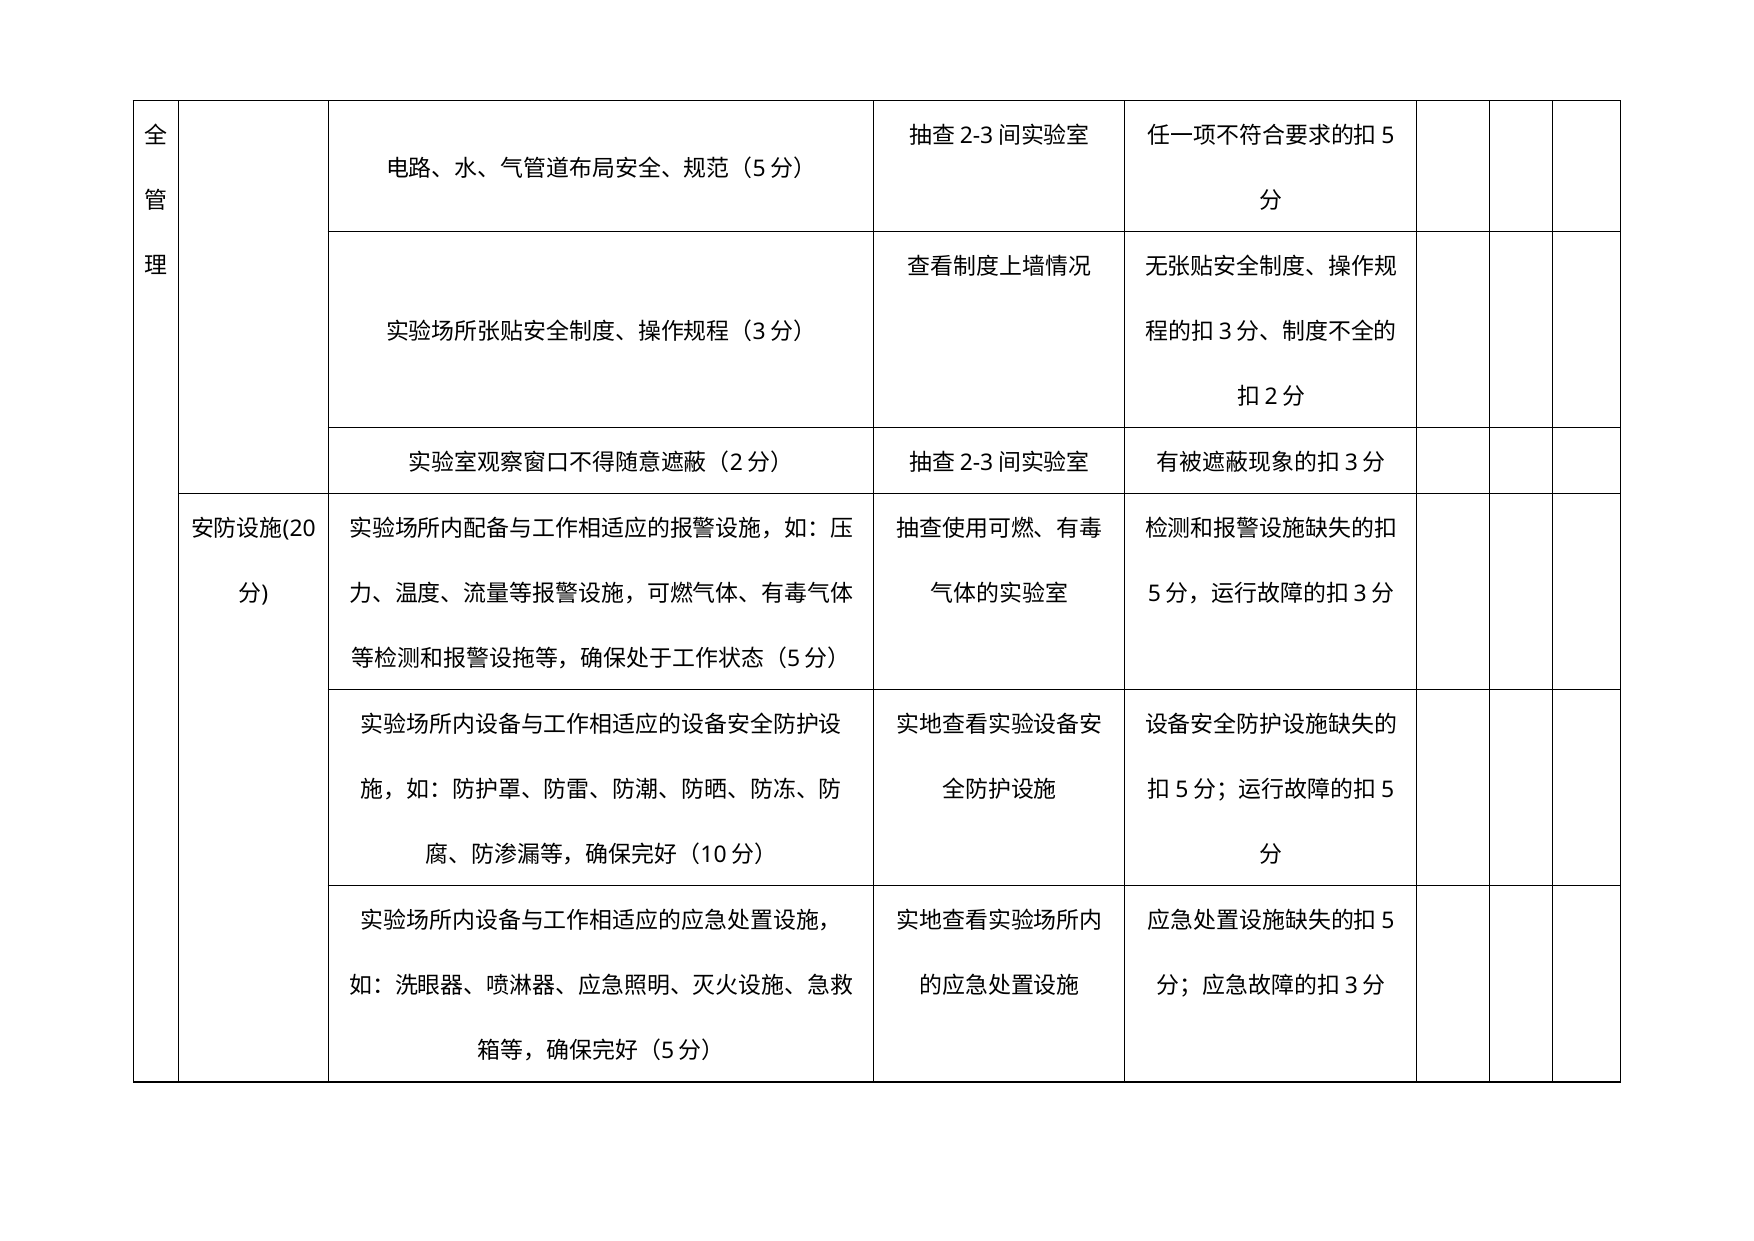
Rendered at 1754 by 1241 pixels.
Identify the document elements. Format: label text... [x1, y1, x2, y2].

table_cell [1553, 494, 1620, 689]
table_cell [1553, 886, 1620, 1081]
table_cell 实验场所内设备与工作相适应的设备安全防护设施，如：防护罩、防雷、防潮、防晒、防冻、防腐、防渗漏等，确保完好（10分） [329, 690, 873, 885]
table_cell 抽查使用可燃、有毒气体的实验室 [874, 494, 1124, 689]
table_cell 实验场所张贴安全制度、操作规程（3分） [329, 232, 873, 427]
table_cell [1553, 690, 1620, 885]
table_cell [1417, 494, 1489, 689]
table_cell [1417, 886, 1489, 1081]
table_cell 无张贴安全制度、操作规程的扣3分、制度不全的扣2分 [1125, 232, 1416, 427]
table_cell 抽查2-3间实验室 [874, 101, 1124, 231]
table_cell 电路、水、气管道布局安全、规范（5分） [329, 101, 873, 231]
table_cell [1490, 886, 1552, 1081]
table_cell 实验室观察窗口不得随意遮蔽（2分） [329, 428, 873, 493]
table_cell [1490, 494, 1552, 689]
table_cell 实验场所内设备与工作相适应的应急处置设施，如：洗眼器、喷淋器、应急照明、灭火设施、急救箱等，确保完好（5分） [329, 886, 873, 1081]
table_cell [1417, 428, 1489, 493]
table_cell 实地查看实验场所内的应急处置设施 [874, 886, 1124, 1081]
table_cell 抽查2-3间实验室 [874, 428, 1124, 493]
table_cell 安防设施(20分) [179, 494, 328, 1081]
table_cell 检测和报警设施缺失的扣5分，运行故障的扣3分 [1125, 494, 1416, 689]
table_cell 有被遮蔽现象的扣3分 [1125, 428, 1416, 493]
table_cell 实地查看实验设备安全防护设施 [874, 690, 1124, 885]
table_cell 设备安全防护设施缺失的扣5分；运行故障的扣5分 [1125, 690, 1416, 885]
table_cell [1490, 428, 1552, 493]
table_cell [1553, 232, 1620, 427]
table_cell [1417, 232, 1489, 427]
table_cell 应急处置设施缺失的扣5分；应急故障的扣3分 [1125, 886, 1416, 1081]
table_cell 任一项不符合要求的扣5分 [1125, 101, 1416, 231]
table_cell [1553, 428, 1620, 493]
table_cell 查看制度上墙情况 [874, 232, 1124, 427]
table_cell [1417, 101, 1489, 231]
table_cell [1490, 232, 1552, 427]
table_cell [1417, 690, 1489, 885]
table_cell [1553, 101, 1620, 231]
table_cell [1490, 690, 1552, 885]
table_cell [1490, 101, 1552, 231]
table_cell 实验场所内配备与工作相适应的报警设施，如：压力、温度、流量等报警设施，可燃气体、有毒气体等检测和报警设拖等，确保处于工作状态（5分） [329, 494, 873, 689]
